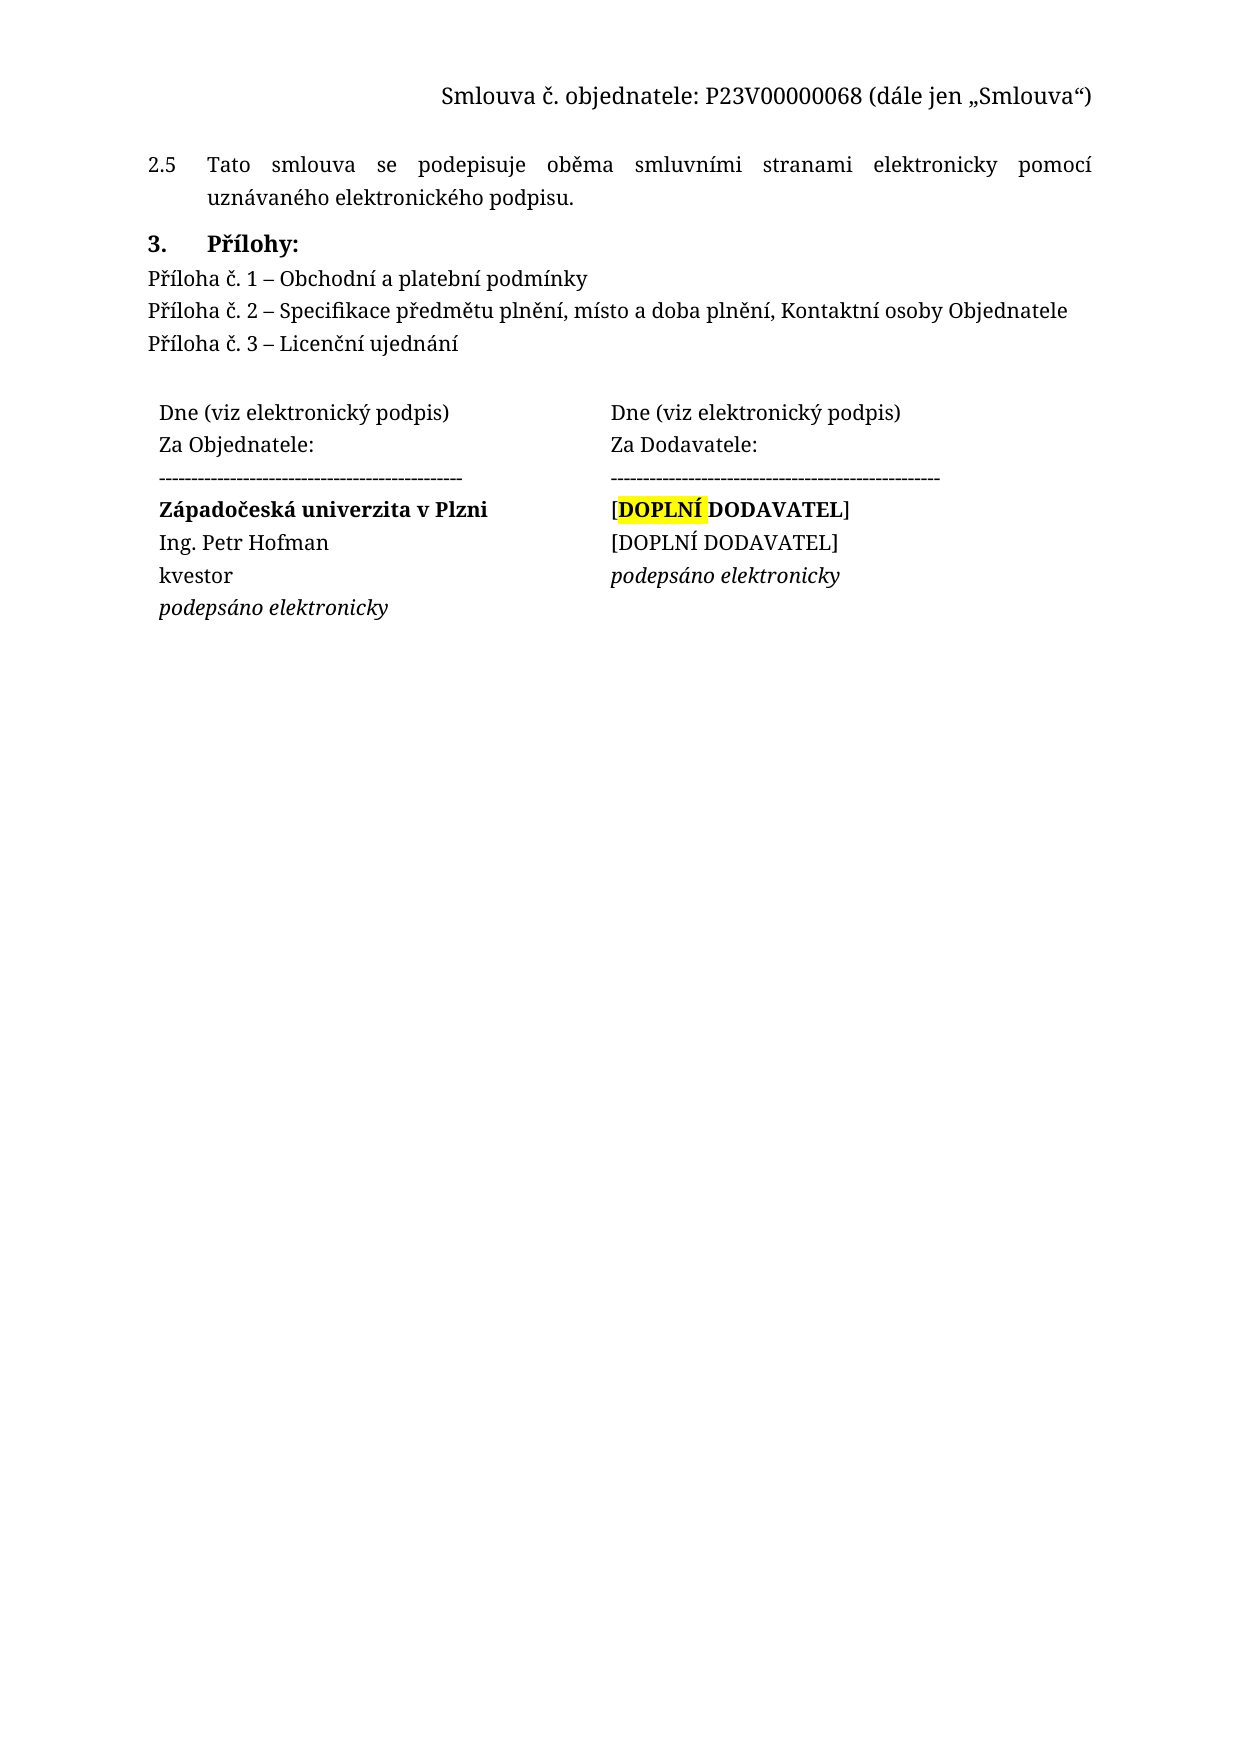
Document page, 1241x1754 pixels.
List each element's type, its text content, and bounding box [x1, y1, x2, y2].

table_header Dne (viz elektronický podpis) Za Objednatele: ----------------------------------------------- Západočeská univerzita v Plzni Ing. Petr Hofman kvestor podepsáno elektronicky [148, 398, 599, 626]
text Příloha č. 3 – Licenční ujednání [148, 329, 1092, 358]
list Přílohy: [148, 228, 1092, 259]
list Tato smlouva se podepisuje oběma smluvními stranami elektronicky pomocí uznávaného elektronického podpisu. [148, 150, 1092, 211]
text Příloha č. 1 – Obchodní a platební podmínky [148, 264, 1092, 292]
text Příloha č. 2 – Specifikace předmětu plnění, místo a doba plnění, Kontaktní osoby Objednatele [148, 297, 1092, 325]
table_header Dne (viz elektronický podpis) Za Dodavatele: --------------------------------------------------- [DOPLNÍ DODAVATEL] [DOPLNÍ DODAVATEL] podepsáno elektronicky [599, 398, 1051, 626]
